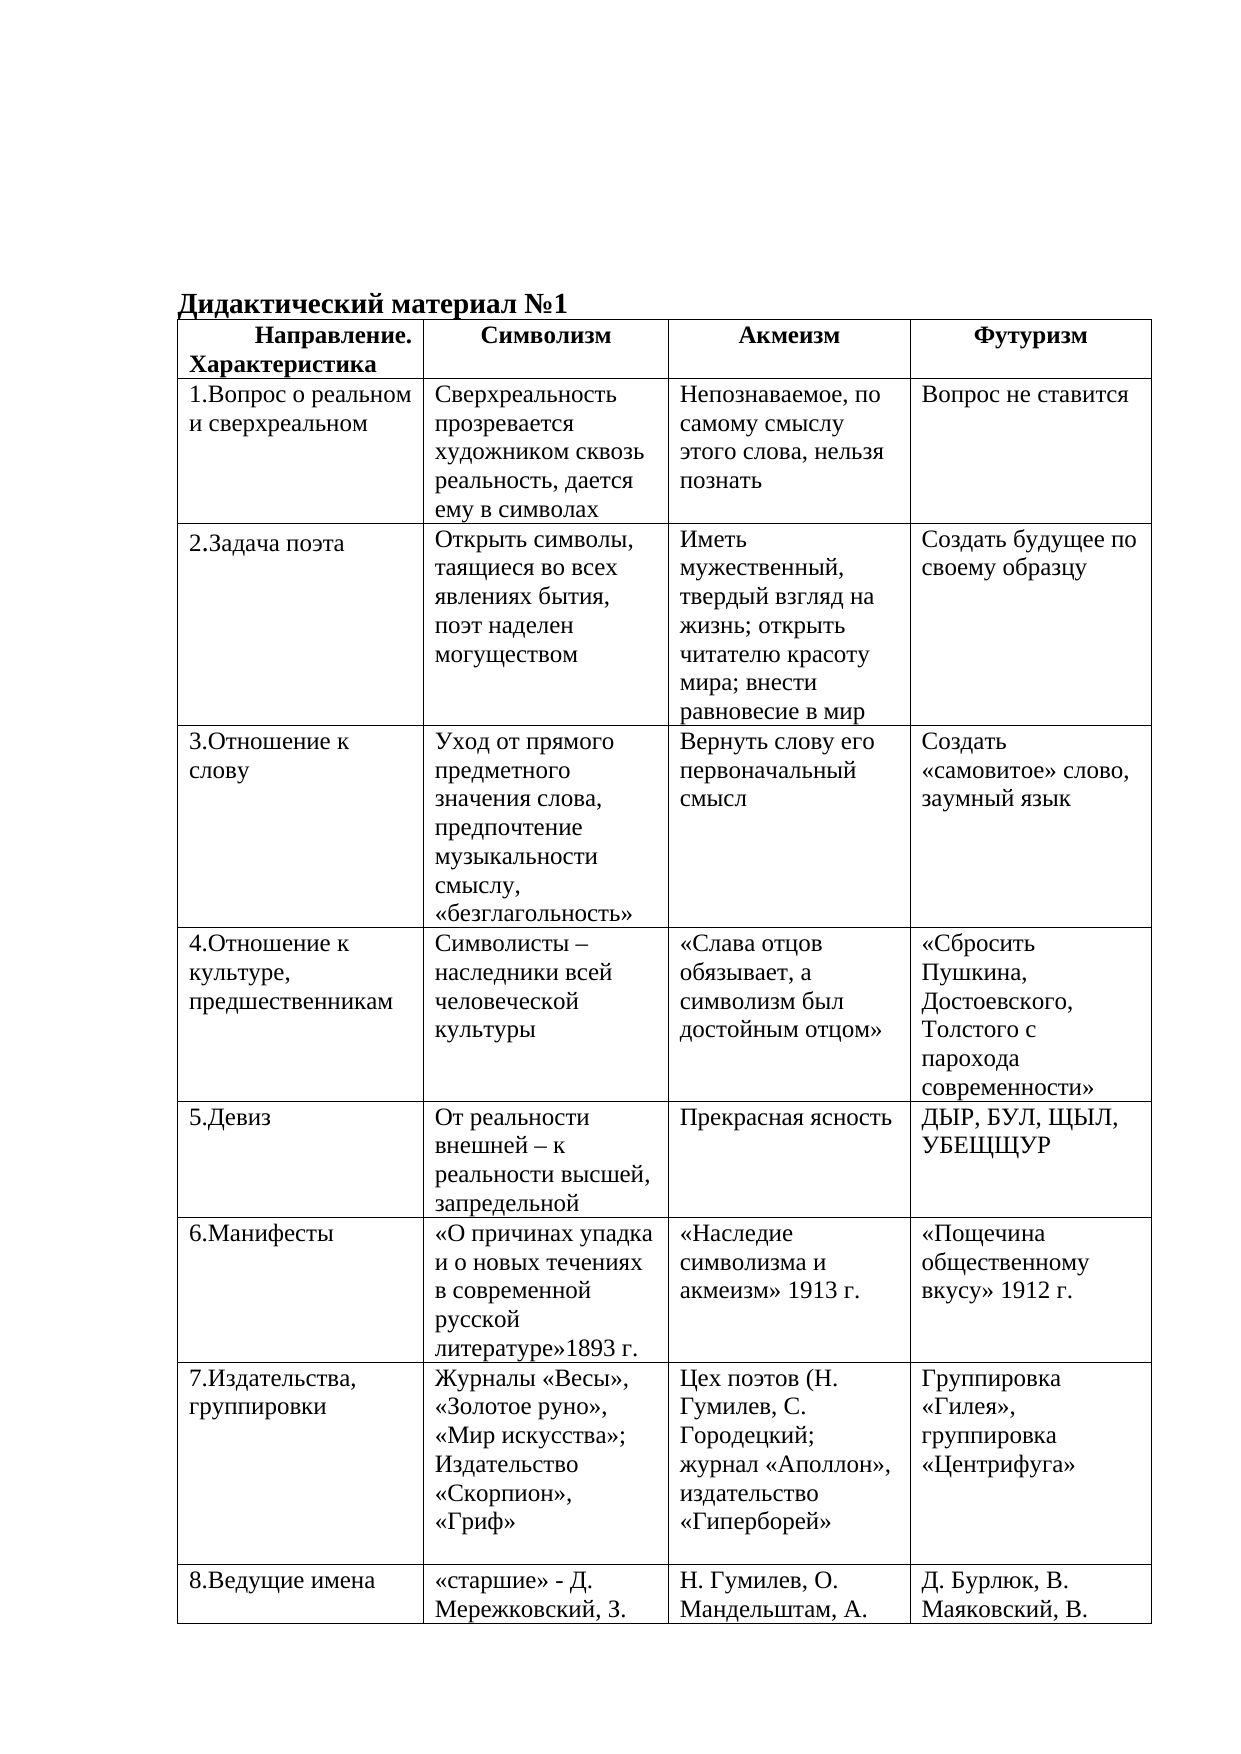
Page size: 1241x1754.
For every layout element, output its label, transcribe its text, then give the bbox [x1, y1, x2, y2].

table_cell 2.Задача поэта [178, 524, 423, 725]
table_cell 8.Ведущие имена [178, 1565, 423, 1622]
table_header Футуризм [911, 320, 1151, 378]
table_cell Прекрасная ясность [669, 1102, 910, 1217]
table_cell 1.Вопрос о реальном и сверхреальном [178, 379, 423, 523]
table_cell Открыть символы, таящиеся во всех явлениях бытия, поэт наделен могуществом [424, 524, 668, 725]
table_cell «Наследие символизма и акмеизм» 1913 г. [669, 1218, 910, 1362]
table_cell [424, 1565, 668, 1622]
table_cell 7.Издательства, группировки [178, 1363, 423, 1564]
table_cell «Сбросить Пушкина, Достоевского, Толстого с парохода современности» [911, 928, 1151, 1101]
table_header Направление. Характеристика [178, 320, 423, 378]
table_cell 4.Отношение к культуре, предшественникам [178, 928, 423, 1101]
table_cell «Слава отцов обязывает, а символизм был достойным отцом» [669, 928, 910, 1101]
table_cell Группировка «Гилея», группировка «Центрифуга» [911, 1363, 1151, 1564]
table_cell Сверхреальность прозревается художником сквозь реальность, дается ему в символах [424, 379, 668, 523]
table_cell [669, 1565, 910, 1622]
table_cell «О причинах упадка и о новых течениях в современной русской литературе»1893 г. [424, 1218, 668, 1362]
table_cell От реальности внешней – к реальности высшей, запредельной [424, 1102, 668, 1217]
text Дидактический материал №1 [177, 286, 1152, 319]
table_cell Уход от прямого предметного значения слова, предпочтение музыкальности смыслу, «безглагольность» [424, 726, 668, 927]
table_cell Цех поэтов (Н. Гумилев, С. Городецкий; журнал «Аполлон», издательство «Гиперборей» [669, 1363, 910, 1564]
table_cell Вопрос не ставится [911, 379, 1151, 523]
table_cell 5.Девиз [178, 1102, 423, 1217]
table_cell Иметь мужественный, твердый взгляд на жизнь; открыть читателю красоту мира; внести равновесие в мир [669, 524, 910, 725]
table_header Акмеизм [669, 320, 910, 378]
table_cell Создать «самовитое» слово, заумный язык [911, 726, 1151, 927]
table_header Символизм [424, 320, 668, 378]
table_cell Вернуть слову его первоначальный смысл [669, 726, 910, 927]
table_cell Непознаваемое, по самому смыслу этого слова, нельзя познать [669, 379, 910, 523]
table_cell Создать будущее по своему образцу [911, 524, 1151, 725]
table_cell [911, 1565, 1151, 1622]
table_cell 6.Манифесты [178, 1218, 423, 1362]
table_cell «Пощечина общественному вкусу» 1912 г. [911, 1218, 1151, 1362]
table_cell 3.Отношение к слову [178, 726, 423, 927]
table_cell ДЫР, БУЛ, ЩЫЛ, УБЕЩЩУР [911, 1102, 1151, 1217]
table_cell Символисты – наследники всей человеческой культуры [424, 928, 668, 1101]
table_cell Журналы «Весы», «Золотое руно», «Мир искусства»; Издательство «Скорпион», «Гриф» [424, 1363, 668, 1564]
